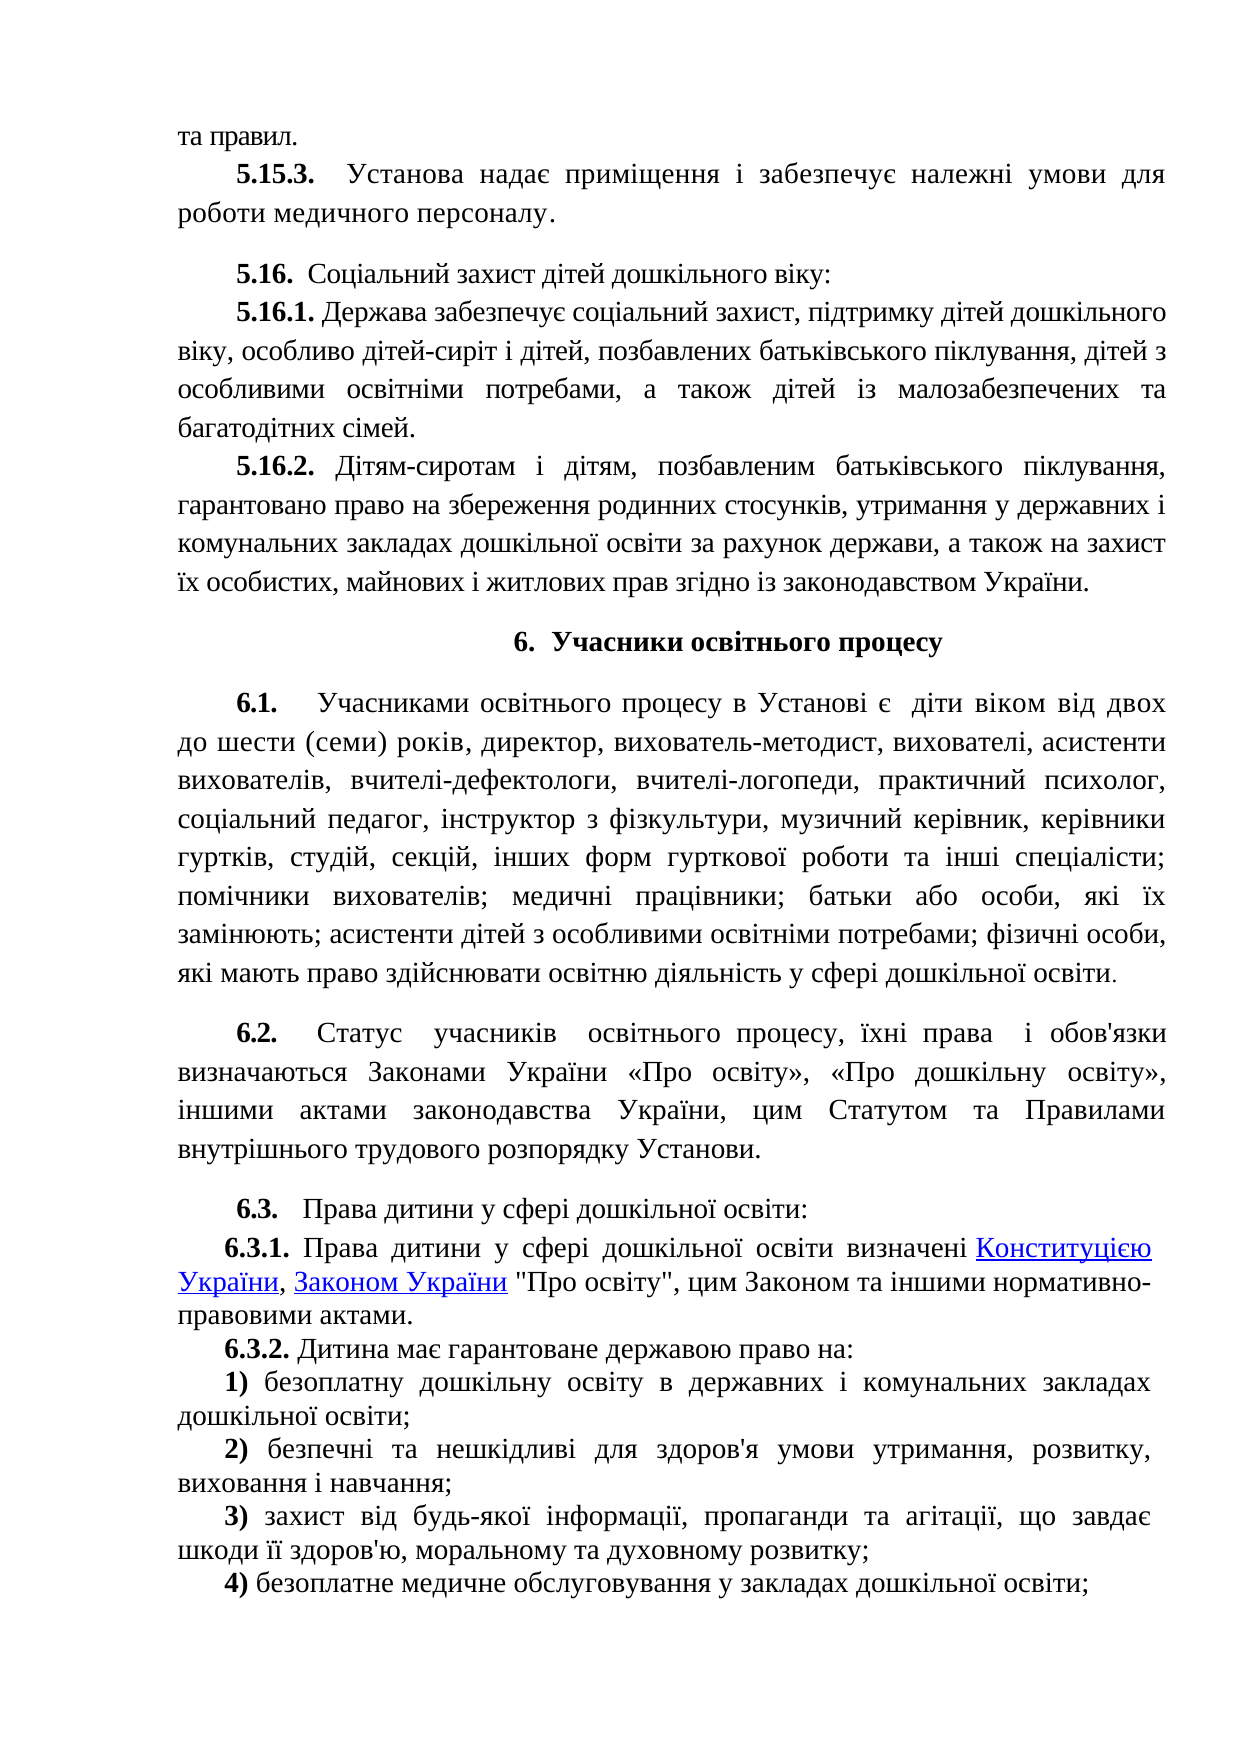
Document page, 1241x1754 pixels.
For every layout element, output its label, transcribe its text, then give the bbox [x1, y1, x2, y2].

list Установа надає приміщення і забезпечує належні умови для роботи медичного персоналу. [177, 157, 1167, 229]
text 5.16.1. Держава забезпечує соціальний захист, підтримку дітей дошкільного віку, особливо дітей-сиріт і дітей, позбавлених батьківського піклування, дітей з особливими освітніми потребами, а також дітей із малозабезпечених та багатодітних сімей. [177, 294, 1167, 443]
text 1) безоплатну дошкільну освіту в державних і комунальних закладах дошкільної освіти; [177, 1364, 1152, 1431]
text 3) захист від будь-якої інформації, пропаганди та агітації, що завдає шкоди її здоров'ю, моральному та духовному розвитку; [177, 1498, 1152, 1566]
list Учасники освітнього процесу [290, 624, 1167, 658]
text 2) безпечні та нешкідливі для здоров'я умови утримання, розвитку, виховання і навчання; [177, 1431, 1152, 1498]
text 6.3.1. Права дитини у сфері дошкільної освіти визначені Конституцією України, Законом України "Про освіту", цим Законом та іншими нормативно-правовими актами. [177, 1230, 1152, 1331]
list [177, 118, 1167, 152]
text 6.3.2. Дитина має гарантоване державою право на: [177, 1331, 1152, 1364]
text 6.3. Права дитини у сфері дошкільної освіти: [177, 1192, 1167, 1225]
text 5.16. Соціальний захист дітей дошкільного віку: [236, 256, 1167, 289]
list Статус учасників освітнього процесу, їхні права і обов'язки визначаються Законами України «Про освіту», «Про дошкільну освіту», іншими актами законодавства України, цим Статутом та Правилами внутрішнього трудового розпорядку Установи. [177, 1015, 1167, 1164]
text 4) безоплатне медичне обслуговування у закладах дошкільної освіти; [177, 1566, 1152, 1599]
text 5.16.2. Дітям-сиротам і дітям, позбавленим батьківського піклування, гарантовано право на збереження родинних стосунків, утримання у державних і комунальних закладах дошкільної освіти за рахунок держави, а також на захист їх особистих, майнових і житлових прав згідно із законодавством України. [177, 448, 1167, 598]
list Учасниками освітнього процесу в Установі є діти віком від двох до шести (семи) років, директор, вихователь-методист, вихователі, асистенти вихователів, вчителі-дефектологи, вчителі-логопеди, практичний психолог, соціальний педагог, інструктор з фізкультури, музичний керівник, керівники гуртків, студій, секцій, інших форм гурткової роботи та інші спеціалісти; помічники вихователів; медичні працівники; батьки або особи, які їх замінюють; асистенти дітей з особливими освітніми потребами; фізичні особи, які мають право здійснювати освітню діяльність у сфері дошкільної освіти. [177, 685, 1167, 988]
